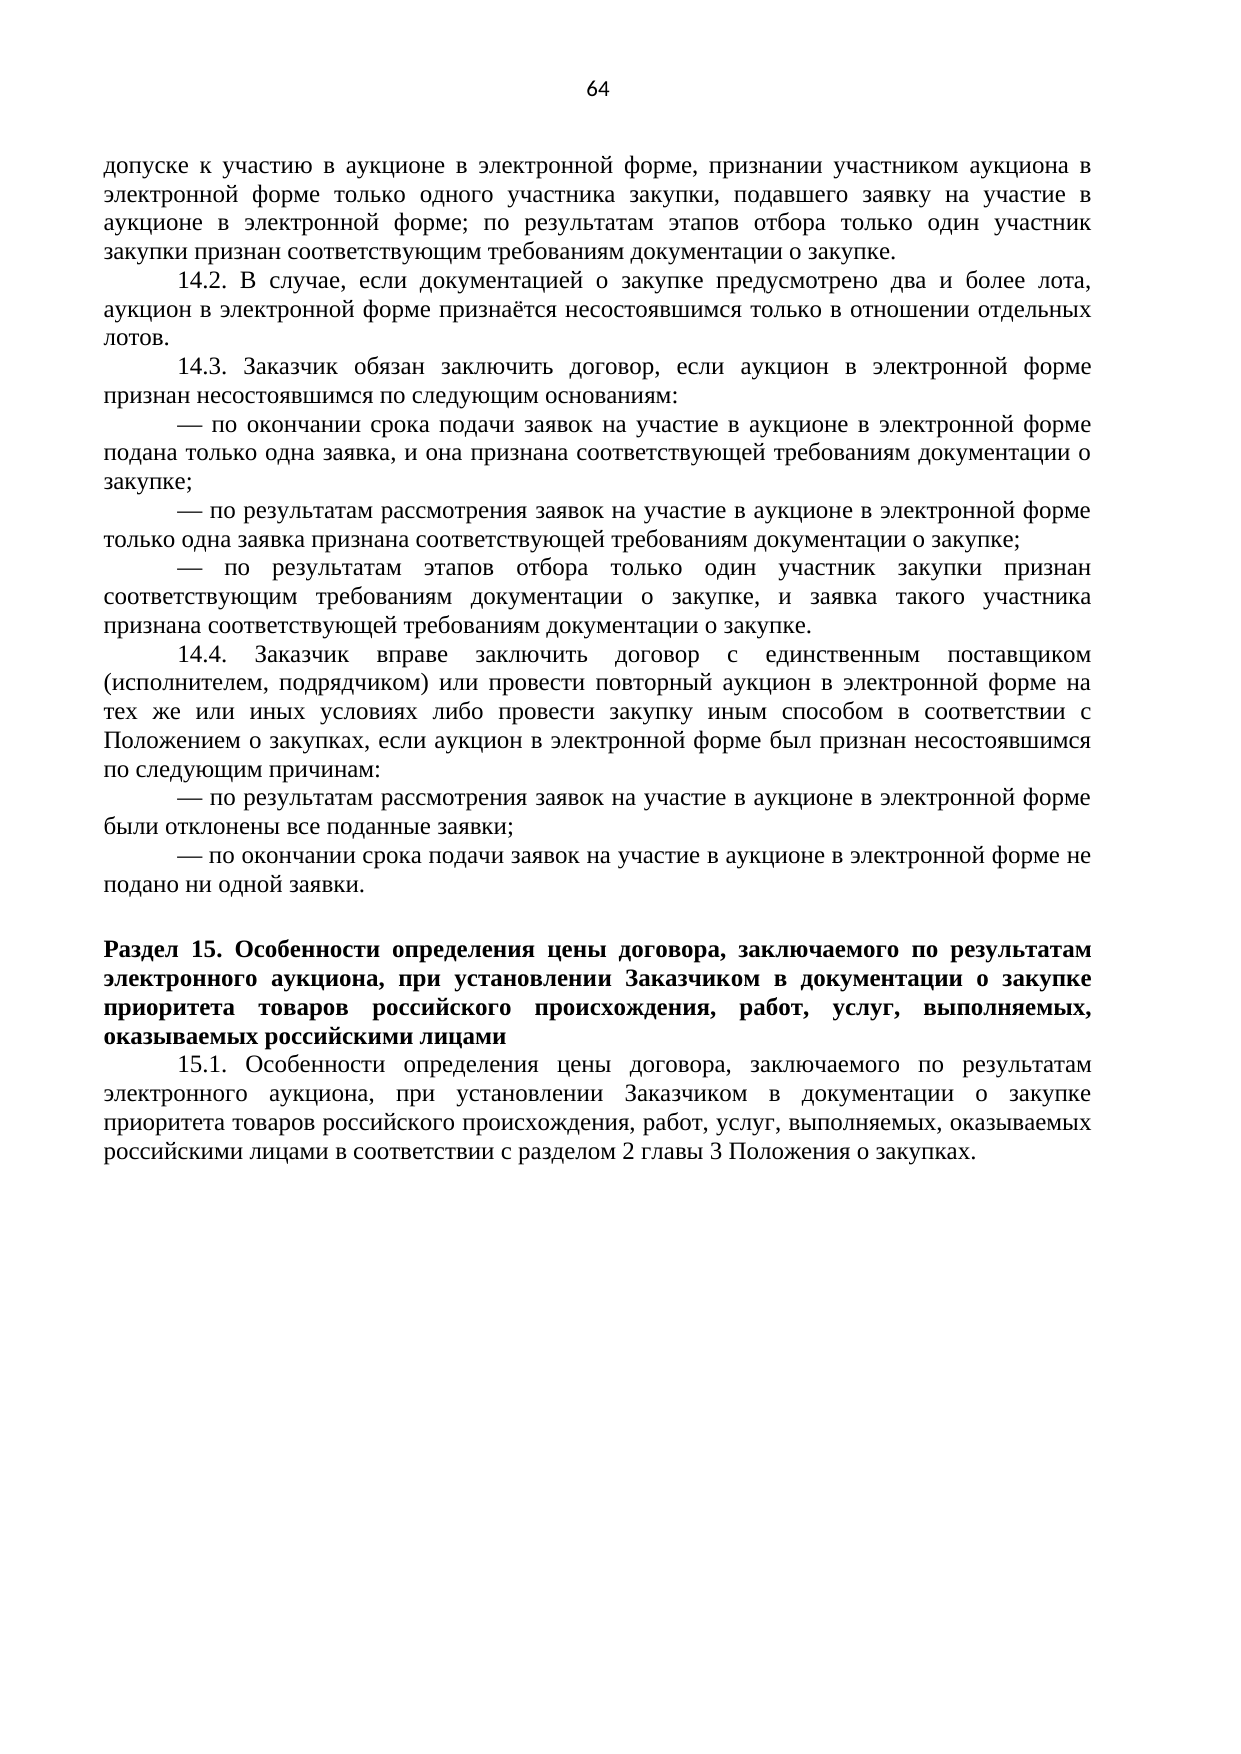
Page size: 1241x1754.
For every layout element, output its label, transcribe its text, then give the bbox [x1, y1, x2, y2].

subtitle Раздел 15. Особенности определения цены договора, заключаемого по результатам электронного аукциона, при установлении Заказчиком в документации о закупке приоритета товаров российского происхождения, работ, услуг, выполняемых, оказываемых российскими лицами [103, 934, 1092, 1049]
text — по окончании срока подачи заявок на участие в аукционе в электронной форме не подано ни одной заявки. [103, 840, 1092, 897]
text — по результатам рассмотрения заявок на участие в аукционе в электронной форме были отклонены все поданные заявки; [103, 782, 1092, 840]
text — по результатам рассмотрения заявок на участие в аукционе в электронной форме только одна заявка признана соответствующей требованиям документации о закупке; [103, 495, 1092, 552]
text 14.4. Заказчик вправе заключить договор с единственным поставщиком (исполнителем, подрядчиком) или провести повторный аукцион в электронной форме на тех же или иных условиях либо провести закупку иным способом в соответствии с Положением о закупках, если аукцион в электронной форме был признан несостоявшимся по следующим причинам: [103, 639, 1092, 782]
text 14.2. В случае, если документацией о закупке предусмотрено два и более лота, аукцион в электронной форме признаётся несостоявшимся только в отношении отдельных лотов. [103, 265, 1092, 351]
text 15.1. Особенности определения цены договора, заключаемого по результатам электронного аукциона, при установлении Заказчиком в документации о закупке приоритета товаров российского происхождения, работ, услуг, выполняемых, оказываемых российскими лицами в соответствии с разделом 2 главы 3 Положения о закупках. [103, 1049, 1092, 1164]
text 14.3. Заказчик обязан заключить договор, если аукцион в электронной форме признан несостоявшимся по следующим основаниям: [103, 351, 1092, 409]
text — по окончании срока подачи заявок на участие в аукционе в электронной форме подана только одна заявка, и она признана соответствующей требованиям документации о закупке; [103, 409, 1092, 495]
text — по результатам этапов отбора только один участник закупки признан соответствующим требованиям документации о закупке, и заявка такого участника признана соответствующей требованиям документации о закупке. [103, 552, 1092, 639]
